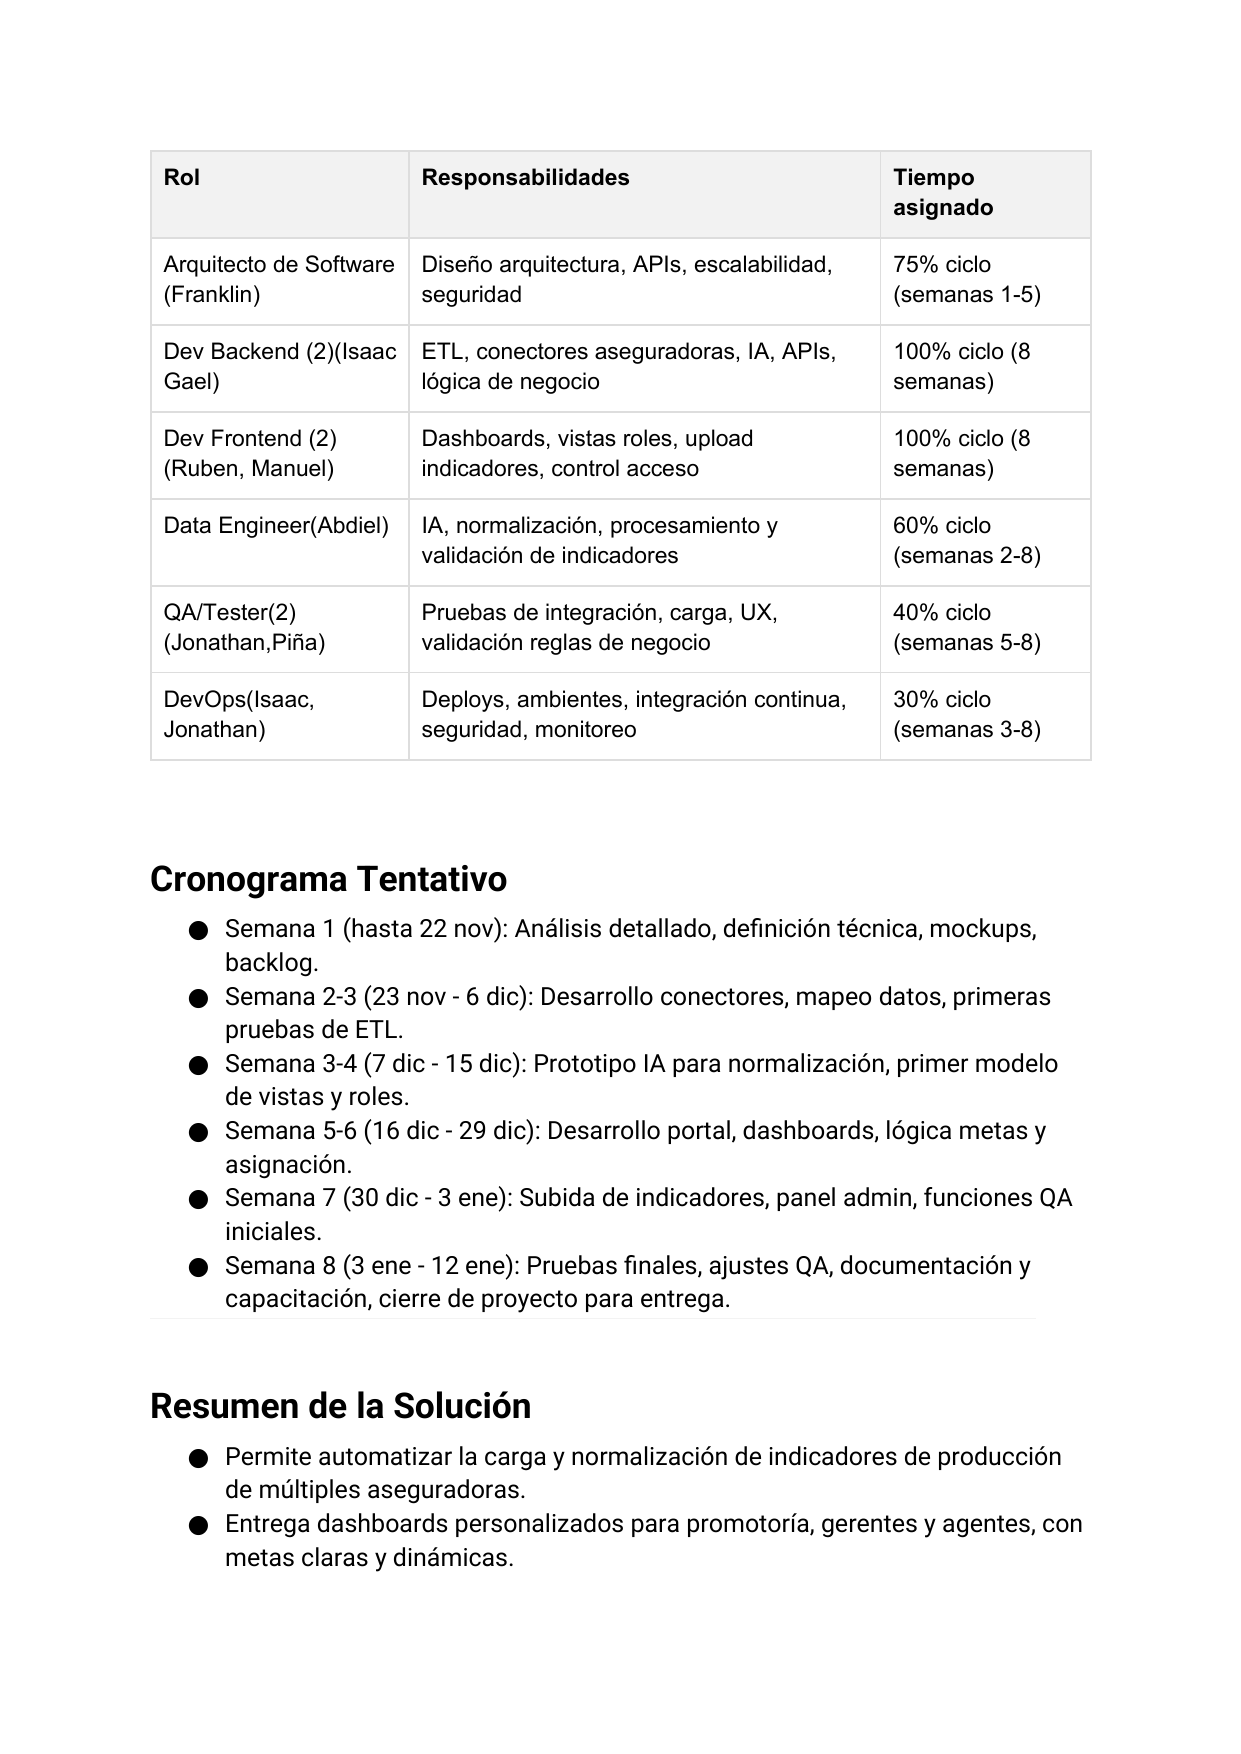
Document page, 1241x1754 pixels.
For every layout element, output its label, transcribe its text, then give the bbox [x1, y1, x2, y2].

table_cell Dev Backend (2)(Isaac Gael) [152, 326, 408, 411]
table_cell 30% ciclo (semanas 3-8) [881, 673, 1090, 759]
table_cell Arquitecto de Software (Franklin) [152, 239, 408, 324]
table_cell 75% ciclo (semanas 1-5) [881, 239, 1090, 324]
table_header Tiempo asignado [881, 152, 1090, 237]
table_cell Data Engineer(Abdiel) [152, 500, 408, 585]
list Semana 5-6 (16 dic - 29 dic): Desarrollo portal, dashboards, lógica metas y asignación. [187, 1116, 1090, 1179]
table_cell Deploys, ambientes, integración continua, seguridad, monitoreo [410, 673, 880, 759]
table_cell IA, normalización, procesamiento y validación de indicadores [410, 500, 880, 585]
table_cell 100% ciclo (8 semanas) [881, 326, 1090, 411]
list Semana 1 (hasta 22 nov): Análisis detallado, definición técnica, mockups, backlog. [187, 914, 1090, 977]
table_cell Dev Frontend (2)(Ruben, Manuel) [152, 413, 408, 498]
table_cell Dashboards, vistas roles, upload indicadores, control acceso [410, 413, 880, 498]
table_header Rol [152, 152, 408, 237]
list Semana 8 (3 ene - 12 ene): Pruebas finales, ajustes QA, documentación y capacitación, cierre de proyecto para entrega.​ [187, 1251, 1090, 1314]
table_cell Diseño arquitectura, APIs, escalabilidad, seguridad [410, 239, 880, 324]
table_cell Pruebas de integración, carga, UX, validación reglas de negocio [410, 587, 880, 672]
list Semana 2-3 (23 nov - 6 dic): Desarrollo conectores, mapeo datos, primeras pruebas de ETL. [187, 982, 1090, 1044]
subtitle Cronograma Tentativo [150, 858, 1090, 900]
subtitle Resumen de la Solución [150, 1386, 1090, 1427]
table_cell ETL, conectores aseguradoras, IA, APIs, lógica de negocio [410, 326, 880, 411]
table_cell DevOps(Isaac, Jonathan) [152, 673, 408, 759]
table_header Responsabilidades [410, 152, 880, 237]
table_cell 100% ciclo (8 semanas) [881, 413, 1090, 498]
table_cell 60% ciclo (semanas 2-8) [881, 500, 1090, 585]
list Semana 7 (30 dic - 3 ene): Subida de indicadores, panel admin, funciones QA iniciales. [187, 1183, 1090, 1246]
table_cell QA/Tester(2)(Jonathan,Piña) [152, 587, 408, 672]
list Semana 3-4 (7 dic - 15 dic): Prototipo IA para normalización, primer modelo de vistas y roles. [187, 1049, 1090, 1112]
table_cell 40% ciclo (semanas 5-8) [881, 587, 1090, 672]
list Entrega dashboards personalizados para promotoría, gerentes y agentes, con metas claras y dinámicas. [187, 1509, 1090, 1572]
list Permite automatizar la carga y normalización de indicadores de producción de múltiples aseguradoras. [187, 1442, 1090, 1505]
